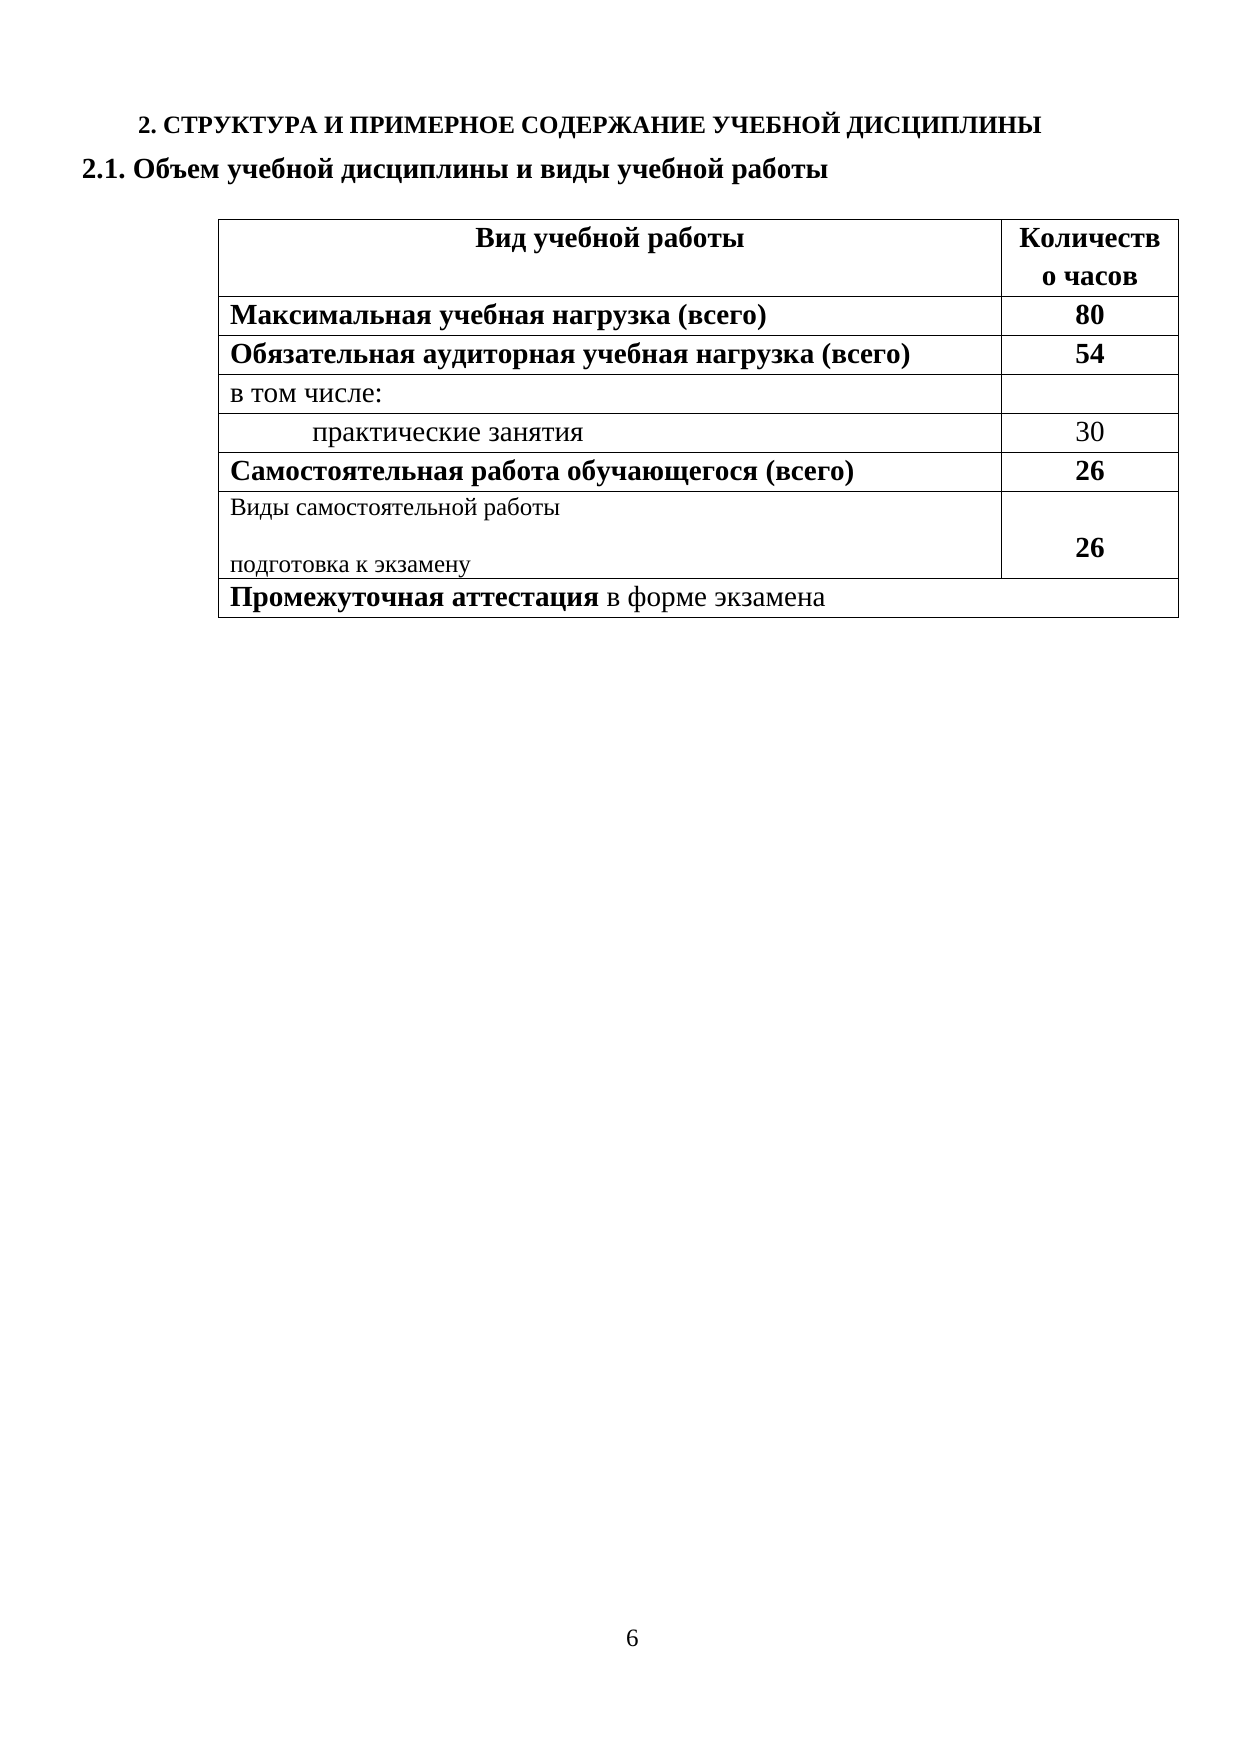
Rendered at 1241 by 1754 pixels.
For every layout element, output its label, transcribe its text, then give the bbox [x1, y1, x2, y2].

table_cell Виды самостоятельной работы подготовка к экзамену [219, 492, 1001, 578]
table_cell 80 [1002, 297, 1178, 335]
table_cell 54 [1002, 336, 1178, 374]
table_cell 26 [1002, 453, 1178, 491]
table_cell Промежуточная аттестация в форме экзамена [219, 579, 1178, 617]
text 2.1. Объем учебной дисциплины и виды учебной работы [82, 152, 1163, 185]
table_header Вид учебной работы [219, 220, 1001, 296]
table_cell Обязательная аудиторная учебная нагрузка (всего) [219, 336, 1001, 374]
table_cell практические занятия [219, 414, 1001, 452]
text 2. СТРУКТУРА И ПРИМЕРНОЕ СОДЕРЖАНИЕ УЧЕБНОЙ ДИСЦИПЛИНЫ [138, 110, 1163, 139]
table_cell Самостоятельная работа обучающегося (всего) [219, 453, 1001, 491]
table_cell 30 [1002, 414, 1178, 452]
table_cell в том числе: [219, 375, 1001, 413]
table_cell [1002, 375, 1178, 413]
table_header Количество часов [1002, 220, 1178, 296]
table_cell 26 [1002, 492, 1178, 578]
table_cell Максимальная учебная нагрузка (всего) [219, 297, 1001, 335]
